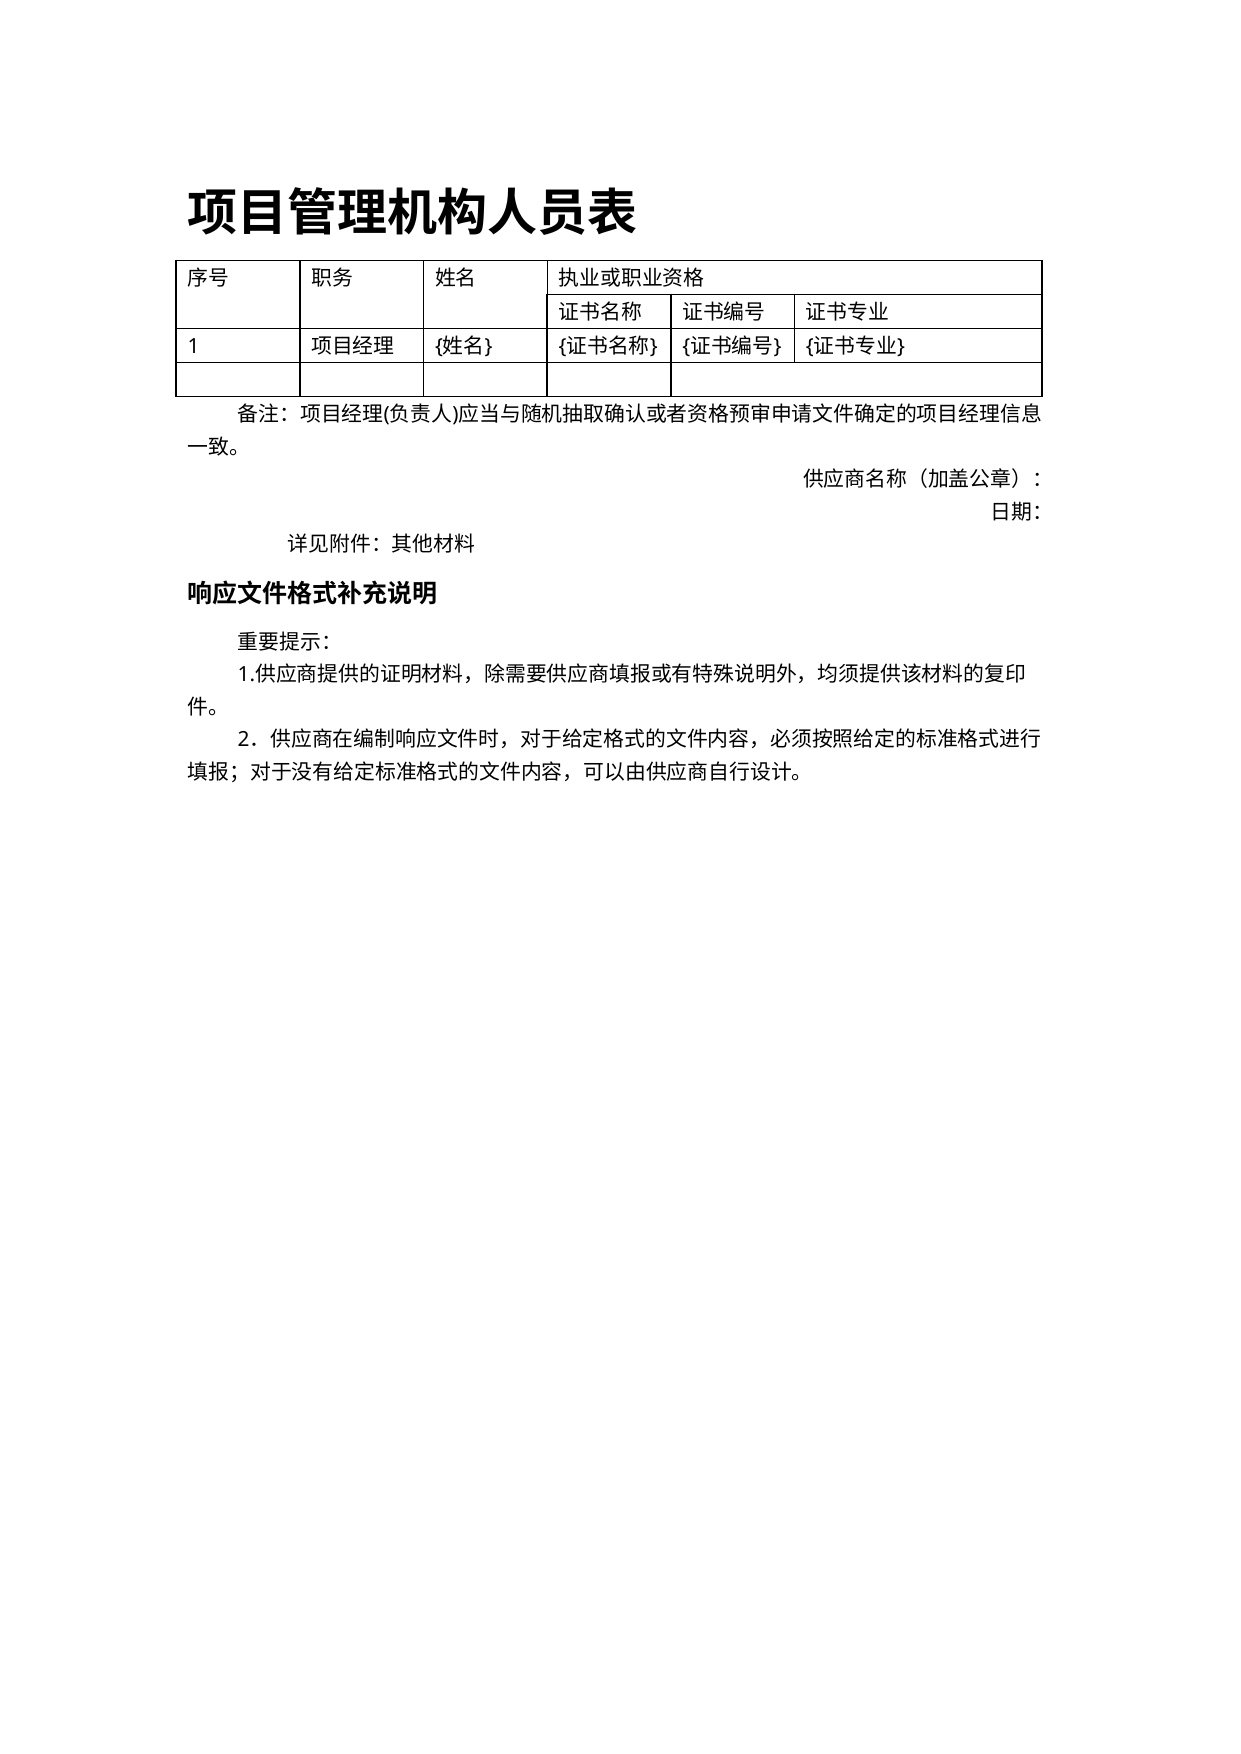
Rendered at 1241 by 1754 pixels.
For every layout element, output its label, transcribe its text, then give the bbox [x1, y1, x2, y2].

table_cell {证书名称} [548, 329, 670, 362]
table_cell 证书专业 [795, 295, 1041, 328]
table_cell 项目经理 [301, 329, 423, 362]
table_cell {姓名} [424, 329, 546, 362]
text 详见附件：其他材料 [187, 527, 1053, 560]
table_cell 1 [177, 329, 299, 362]
table_cell {证书专业} [795, 329, 1041, 362]
table_header 职务 [301, 261, 423, 328]
text 1.供应商提供的证明材料，除需要供应商填报或有特殊说明外，均须提供该材料的复印件。 [187, 657, 1053, 722]
text 项目管理机构人员表 [187, 162, 1053, 259]
text 重要提示： [187, 625, 1053, 657]
text 2．供应商在编制响应文件时，对于给定格式的文件内容，必须按照给定的标准格式进行填报；对于没有给定标准格式的文件内容，可以由供应商自行设计。 [187, 722, 1053, 787]
text 响应文件格式补充说明 [187, 560, 1053, 625]
table_cell [672, 363, 1041, 396]
table_cell 证书编号 [672, 295, 794, 328]
table_cell [301, 363, 423, 396]
table_cell [548, 363, 670, 396]
table_cell [177, 363, 299, 396]
text 供应商名称（加盖公章）： [187, 462, 1053, 495]
table_cell [424, 363, 546, 396]
text 备注：项目经理(负责人)应当与随机抽取确认或者资格预审申请文件确定的项目经理信息一致。 [187, 397, 1053, 462]
text 日期： [187, 495, 1053, 527]
table_header 执业或职业资格 [548, 261, 1041, 293]
table_header 姓名 [424, 261, 547, 328]
table_cell 证书名称 [548, 295, 670, 328]
table_cell {证书编号} [672, 329, 794, 362]
table_header 序号 [177, 261, 299, 328]
